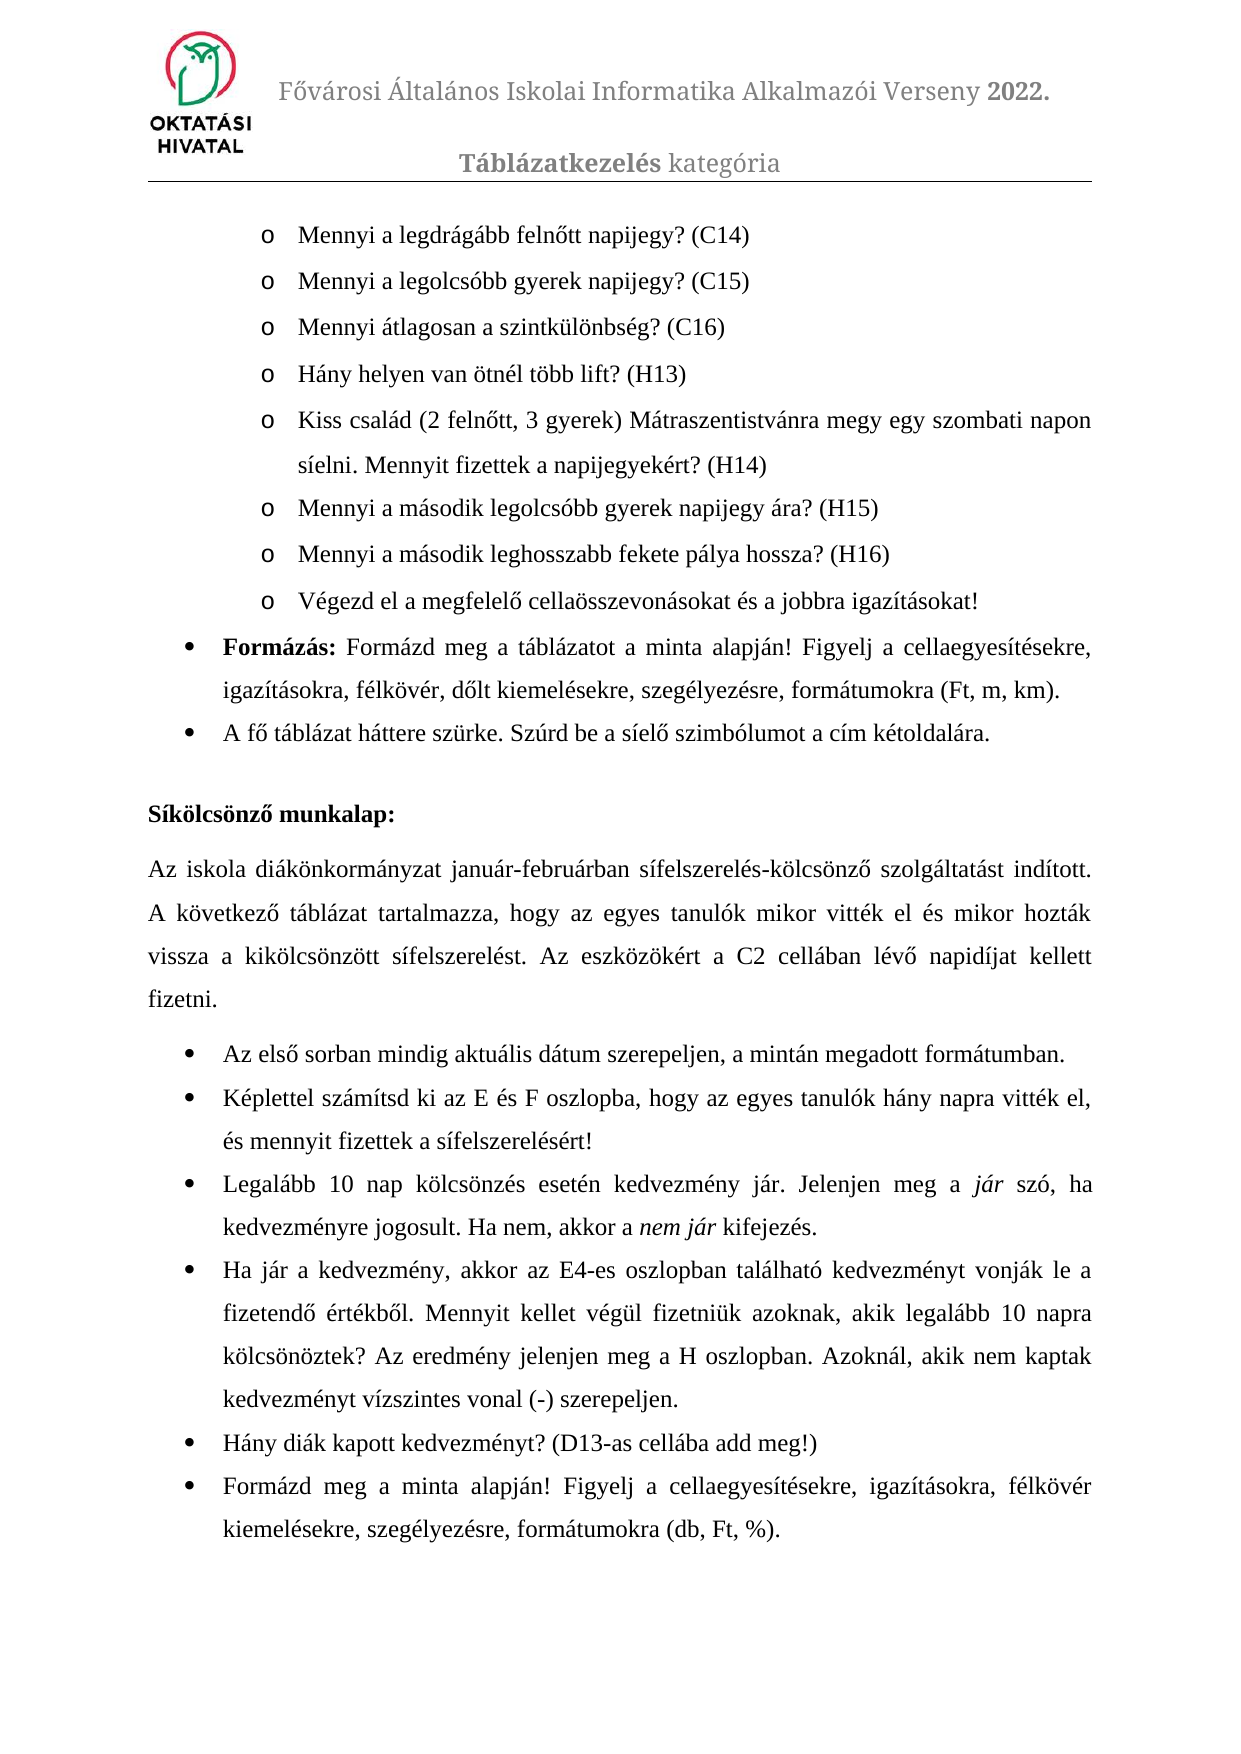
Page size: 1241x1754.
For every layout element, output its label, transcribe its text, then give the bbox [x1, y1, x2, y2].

list A fő táblázat háttere szürke. Szúrd be a síelő szimbólumot a cím kétoldalára. [185, 718, 1093, 747]
list Mennyi a második leghosszabb fekete pálya hossza? (H16) [260, 539, 1093, 570]
list Hány helyen van ötnél több lift? (H13) [260, 359, 1093, 389]
list Hány diák kapott kedvezményt? (D13-as cellába add meg!) [185, 1428, 1093, 1456]
list Mennyi a második legolcsóbb gyerek napijegy ára? (H15) [260, 493, 1093, 524]
list Formázd meg a minta alapján! Figyelj a cellaegyesítésekre, igazításokra, félkövér kiemelésekre, szegélyezésre, formátumokra (db, Ft, %). [185, 1471, 1093, 1543]
list Mennyi a legolcsóbb gyerek napijegy? (C15) [260, 266, 1093, 297]
picture [129, 29, 271, 155]
list Képlettel számítsd ki az E és F oszlopba, hogy az egyes tanulók hány napra vitték el, és mennyit fizettek a sífelszerelésért! [185, 1083, 1093, 1154]
text Síkölcsönző munkalap: [148, 799, 1093, 828]
list Legalább 10 nap kölcsönzés esetén kedvezmény jár. Jelenjen meg a jár szó, ha kedvezményre jogosult. Ha nem, akkor a nem jár kifejezés. [185, 1169, 1093, 1241]
list Mennyi átlagosan a szintkülönbség? (C16) [260, 312, 1093, 343]
text Az iskola diákönkormányzat január-februárban sífelszerelés-kölcsönző szolgáltatást indított. A következő táblázat tartalmazza, hogy az egyes tanulók mikor vitték el és mikor hozták vissza a kikölcsönzött sífelszerelést. Az eszközökért a C2 cellában lévő napidíjat kellett fizetni. [148, 854, 1093, 1013]
list Ha jár a kedvezmény, akkor az E4-es oszlopban található kedvezményt vonják le a fizetendő értékből. Mennyit kellet végül fizetniük azoknak, akik legalább 10 napra kölcsönöztek? Az eredmény jelenjen meg a H oszlopban. Azoknál, akik nem kaptak kedvezményt vízszintes vonal (-) szerepeljen. [185, 1255, 1093, 1413]
list Végezd el a megfelelő cellaösszevonásokat és a jobbra igazításokat! [260, 586, 1093, 617]
list Formázás: Formázd meg a táblázatot a minta alapján! Figyelj a cellaegyesítésekre, igazításokra, félkövér, dőlt kiemelésekre, szegélyezésre, formátumokra (Ft, m, km). [185, 632, 1093, 704]
list Kiss család (2 felnőtt, 3 gyerek) Mátraszentistvánra megy egy szombati napon síelni. Mennyit fizettek a napijegyekért? (H14) [260, 405, 1093, 479]
list Mennyi a legdrágább felnőtt napijegy? (C14) [260, 220, 1093, 251]
list Az első sorban mindig aktuális dátum szerepeljen, a mintán megadott formátumban. [185, 1039, 1093, 1068]
